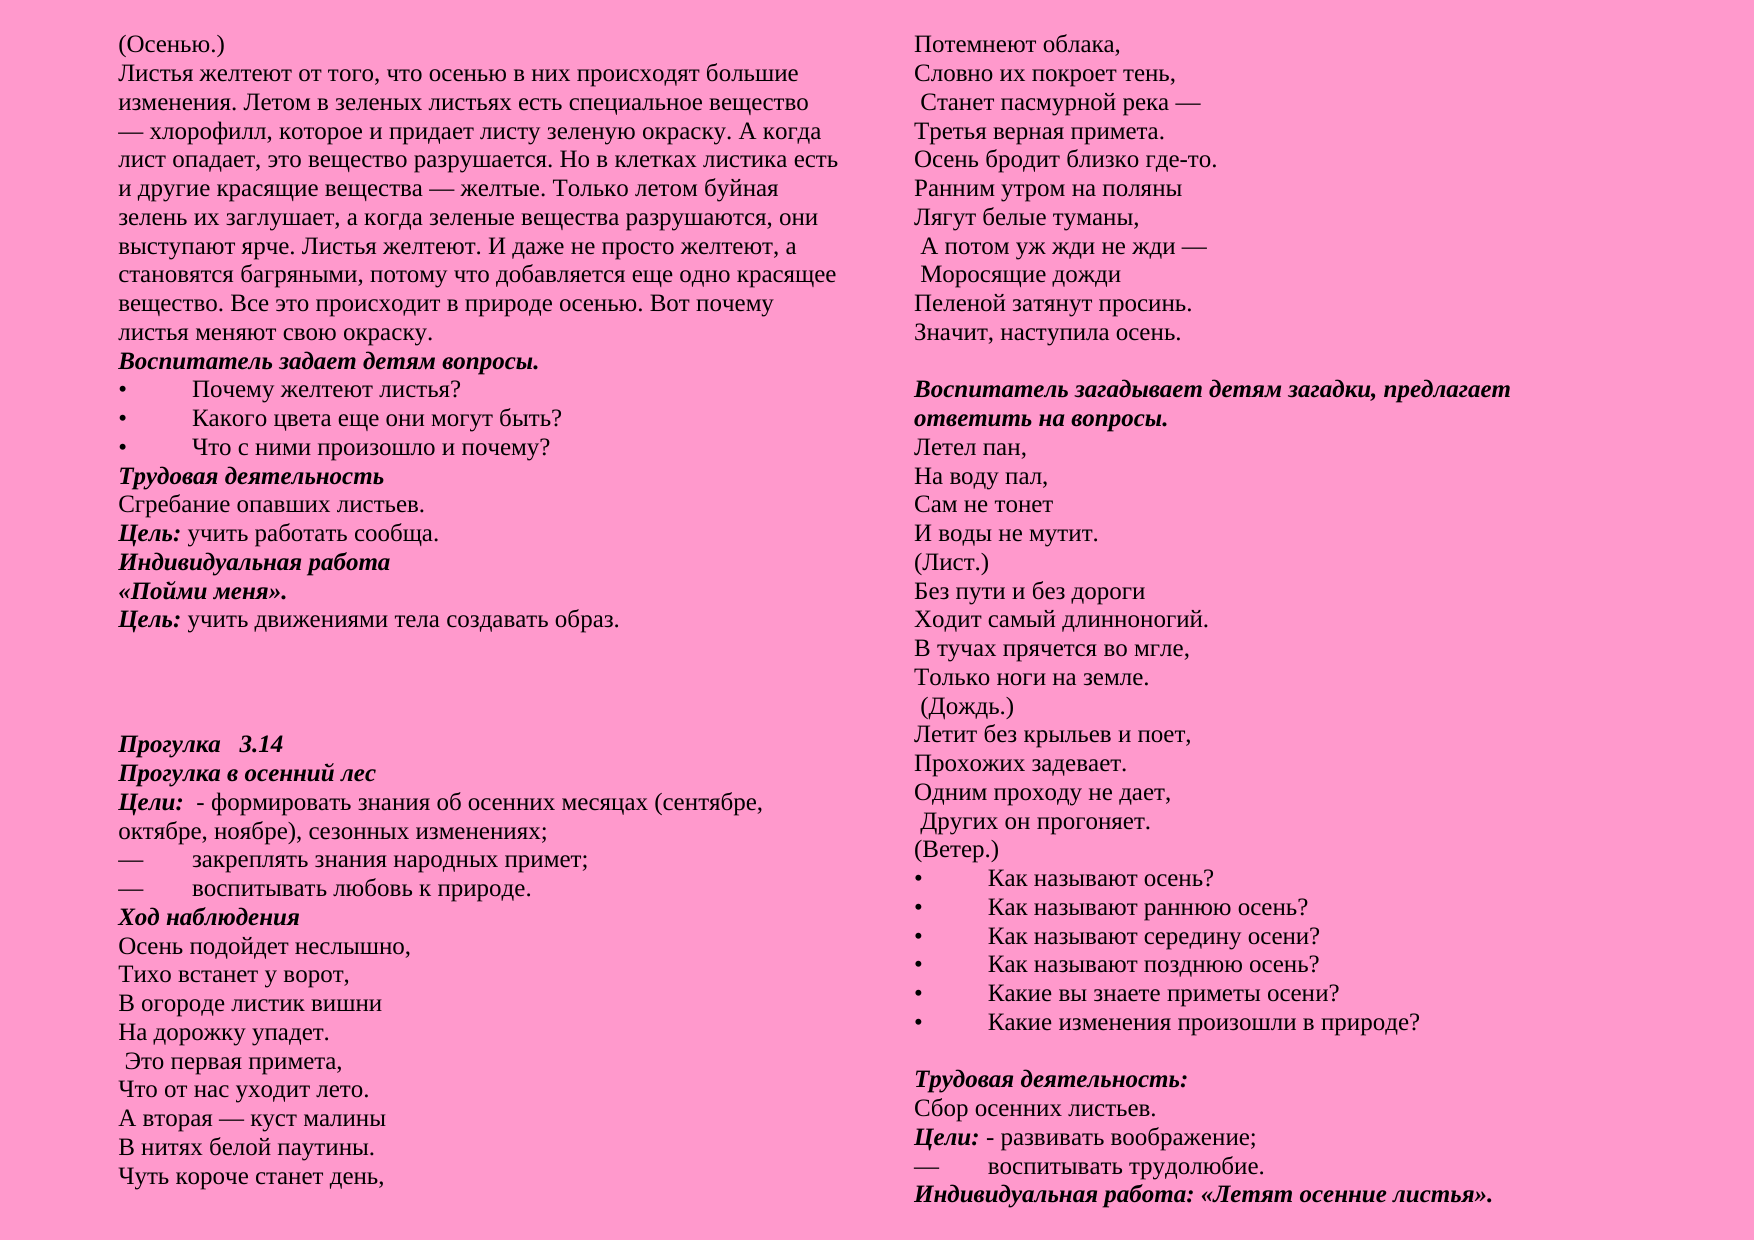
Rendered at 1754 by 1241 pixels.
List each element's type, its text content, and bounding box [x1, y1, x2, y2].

text • Как называют середину осени? [914, 921, 1636, 949]
text Прогулка 3.14 [118, 729, 840, 758]
text • Как называют осень? [914, 863, 1636, 892]
text Трудовая деятельность: [914, 1064, 1636, 1093]
text А вторая — куст малины [118, 1103, 840, 1132]
text Что от нас уходит лето. [118, 1074, 840, 1103]
text Летел пан, [914, 432, 1636, 461]
text Прогулка в осенний лес [118, 758, 840, 787]
text • Какие изменения произошли в природе? [914, 1007, 1636, 1036]
text Ходит самый длинноногий. [914, 604, 1636, 633]
text • Как называют раннюю осень? [914, 892, 1636, 921]
text Тихо встанет у ворот, [118, 959, 840, 988]
text В тучах прячется во мгле, [914, 633, 1636, 662]
text (Ветер.) [914, 834, 1636, 863]
text Только ноги на земле. [914, 662, 1636, 691]
text Осень подойдет неслышно, [118, 931, 840, 959]
text Индивидуальная работа: «Летят осенние листья». [914, 1179, 1636, 1208]
text Цели: - развивать воображение; [914, 1122, 1636, 1151]
text • Какие вы знаете приметы осени? [914, 978, 1636, 1007]
text «Пойми меня». [118, 576, 840, 604]
text Воспитатель задает детям вопросы. [118, 346, 840, 374]
text Осень бродит близко где-то. [914, 144, 1636, 173]
text (Дождь.) [914, 691, 1636, 719]
text Цель: учить работать сообща. [118, 518, 840, 547]
text Индивидуальная работа [118, 547, 840, 576]
text Цели: - формировать знания об осенних месяцах (сентябре, октябре, ноябре), сезонных изменениях; [118, 787, 840, 844]
text Это первая примета, [118, 1046, 840, 1074]
text Листья желтеют от того, что осенью в них происходят большие изменения. Летом в зеленых листьях есть специальное вещество — хлорофилл, которое и придает листу зеленую окраску. А когда лист опадает, это вещество разрушается. Но в клетках листика есть и другие красящие вещества — желтые. Только летом буйная зелень их заглушает, а когда зеленые вещества разрушаются, они выступают ярче. Листья желтеют. И даже не просто желтеют, а становятся багряными, потому что добавляется еще одно красящее вещество. Все это происходит в природе осенью. Вот почему листья меняют свою окраску. [118, 58, 840, 346]
text Без пути и без дороги [914, 576, 1636, 604]
text Значит, наступила осень. [914, 317, 1636, 346]
text Лягут белые туманы, [914, 202, 1636, 231]
text • Что с ними произошло и почему? [118, 432, 840, 461]
text А потом уж жди не жди — [914, 231, 1636, 259]
text — воспитывать трудолюбие. [914, 1151, 1636, 1179]
text Летит без крыльев и поет, [914, 719, 1636, 748]
text • Как называют позднюю осень? [914, 949, 1636, 978]
text Словно их покроет тень, [914, 58, 1636, 87]
text Сгребание опавших листьев. [118, 489, 840, 518]
text Цель: учить движениями тела создавать образ. [118, 604, 840, 633]
text На воду пал, [914, 461, 1636, 489]
text В огороде листик вишни [118, 988, 840, 1017]
text Трудовая деятельность [118, 461, 840, 489]
text Пеленой затянут просинь. [914, 288, 1636, 317]
text — закреплять знания народных примет; [118, 844, 840, 873]
text Ранним утром на поляны [914, 173, 1636, 202]
text Чуть короче станет день, [118, 1161, 840, 1189]
text В нитях белой паутины. [118, 1132, 840, 1161]
text Одним проходу не дает, [914, 777, 1636, 806]
text (Осенью.) [118, 29, 840, 58]
text На дорожку упадет. [118, 1017, 840, 1046]
text Ход наблюдения [118, 902, 840, 931]
text И воды не мутит. [914, 518, 1636, 547]
text • Почему желтеют листья? [118, 374, 840, 403]
text Воспитатель загадывает детям загадки, предлагает ответить на вопросы. [914, 374, 1636, 432]
text Моросящие дожди [914, 259, 1636, 288]
text • Какого цвета еще они могут быть? [118, 403, 840, 432]
text Третья верная примета. [914, 116, 1636, 144]
text — воспитывать любовь к природе. [118, 873, 840, 902]
text Прохожих задевает. [914, 748, 1636, 777]
text Станет пасмурной река — [914, 87, 1636, 116]
text Сбор осенних листьев. [914, 1093, 1636, 1122]
text (Лист.) [914, 547, 1636, 576]
text Других он прогоняет. [914, 806, 1636, 834]
text Сам не тонет [914, 489, 1636, 518]
text Потемнеют облака, [914, 29, 1636, 58]
